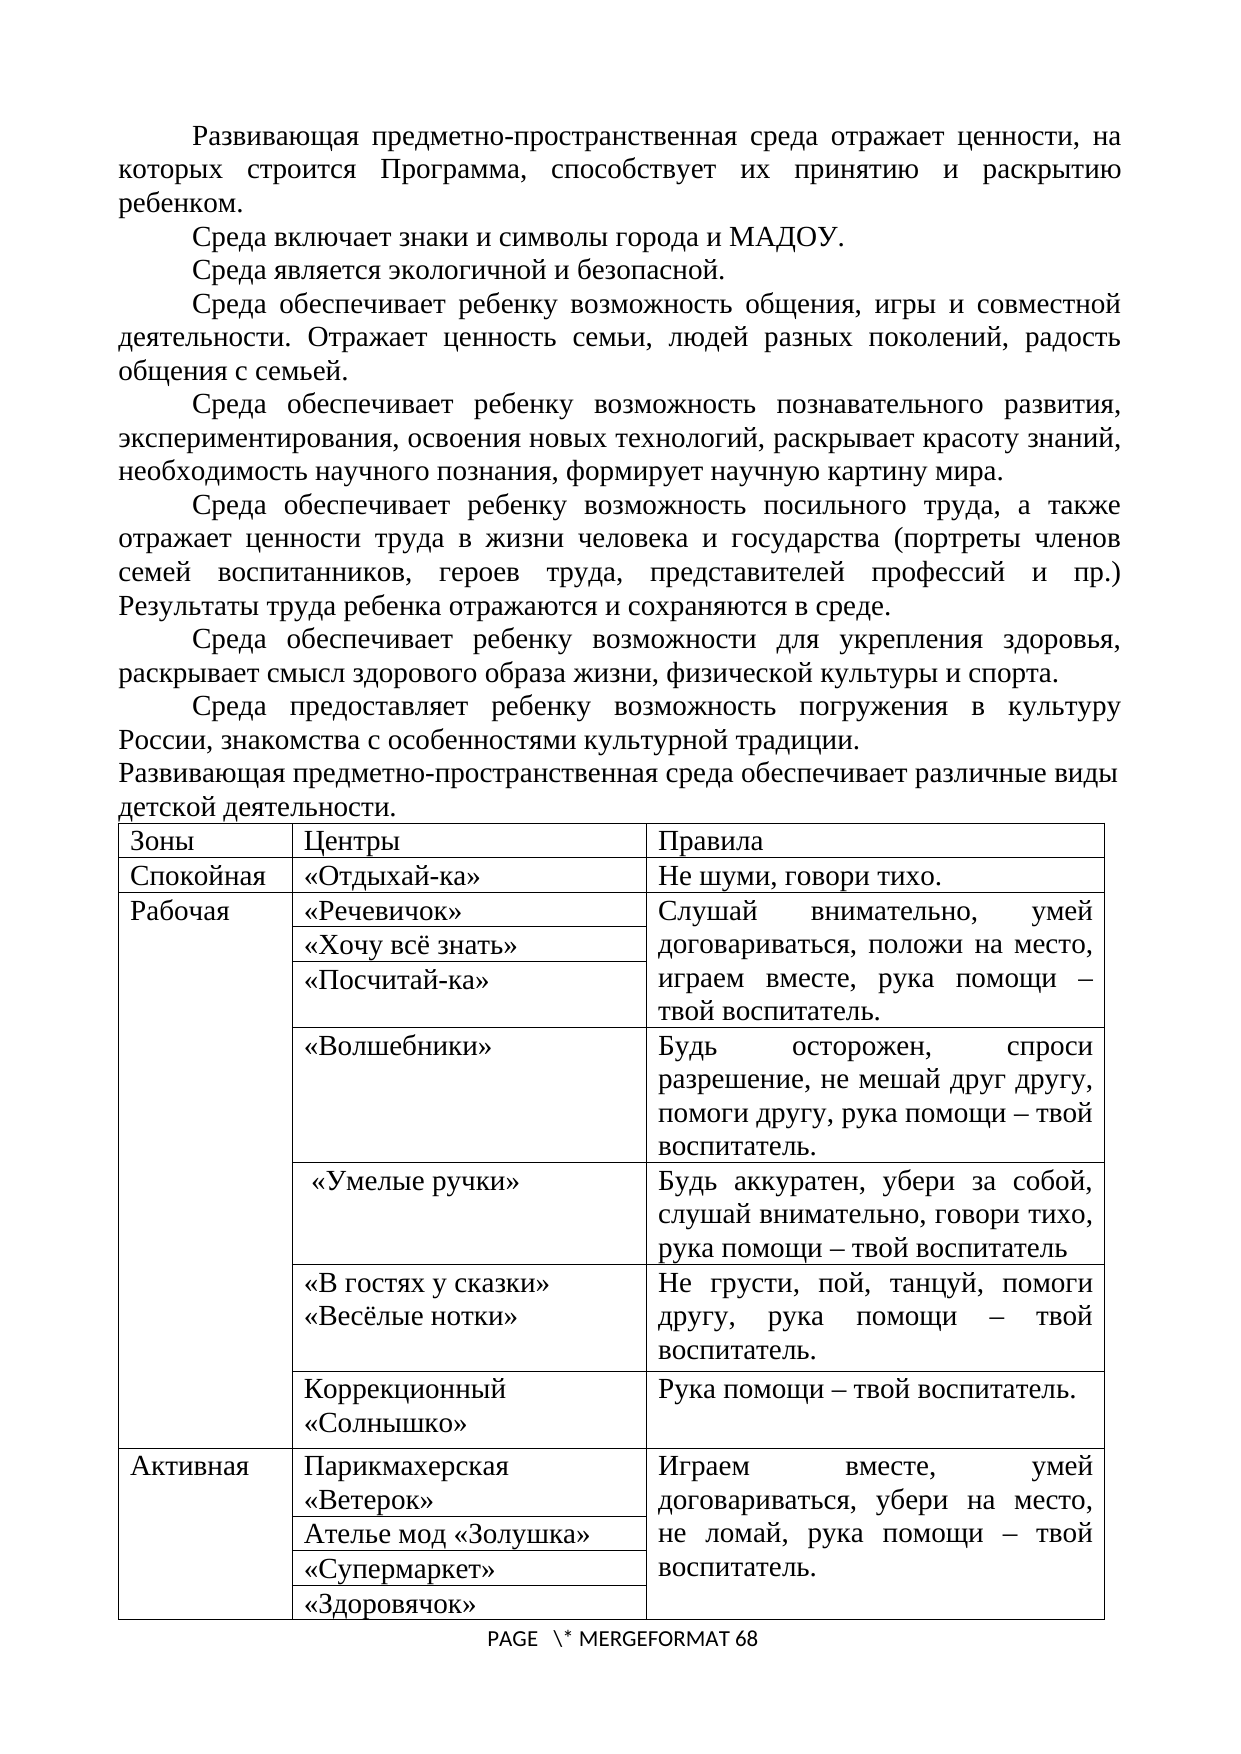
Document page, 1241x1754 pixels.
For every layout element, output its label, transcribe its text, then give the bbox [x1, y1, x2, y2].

text Среда обеспечивает ребенку возможность познавательного развития, экспериментирования, освоения новых технологий, раскрывает красоту знаний, необходимость научного познания, формирует научную картину мира. [118, 386, 1122, 487]
text Среда включает знаки и символы города и МАДОУ. [118, 219, 1122, 252]
table_cell Играем вместе, умей договариваться, убери на место, не ломай, рука помощи – твой воспитатель. [647, 1449, 1104, 1619]
text Среда обеспечивает ребенку возможность посильного труда, а также отражает ценности труда в жизни человека и государства (портреты членов семей воспитанников, героев труда, представителей профессий и пр.) Результаты труда ребенка отражаются и сохраняются в среде. [118, 487, 1122, 621]
table_header Центры [293, 824, 646, 857]
table_cell Рука помощи – твой воспитатель. [647, 1372, 1104, 1447]
table_cell Парикмахерская «Ветерок» [293, 1449, 646, 1516]
text Среда является экологичной и безопасной. [118, 252, 1122, 286]
table_cell Рабочая [119, 893, 292, 1447]
table_header Зоны [119, 824, 292, 857]
table_cell «Супермаркет» [293, 1551, 646, 1585]
table_cell Ателье мод «Золушка» [293, 1517, 646, 1550]
text Развивающая предметно-пространственная среда обеспечивает различные виды детской деятельности. [118, 755, 1122, 822]
text Среда обеспечивает ребенку возможности для укрепления здоровья, раскрывает смысл здорового образа жизни, физической культуры и спорта. [118, 621, 1122, 688]
table_cell Не грусти, пой, танцуй, помоги другу, рука помощи – твой воспитатель. [647, 1265, 1104, 1371]
table_cell Будь аккуратен, убери за собой, слушай внимательно, говори тихо, рука помощи – твой воспитатель [647, 1163, 1104, 1264]
text Развивающая предметно-пространственная среда отражает ценности, на которых строится Программа, способствует их принятию и раскрытию ребенком. [118, 118, 1122, 219]
text Среда предоставляет ребенку возможность погружения в культуру России, знакомства с особенностями культурной традиции. [118, 688, 1122, 755]
table_cell «Умелые ручки» [293, 1163, 646, 1264]
text Среда обеспечивает ребенку возможность общения, игры и совместной деятельности. Отражает ценность семьи, людей разных поколений, радость общения с семьей. [118, 286, 1122, 386]
table_cell Не шуми, говори тихо. [647, 858, 1104, 892]
table_cell «В гостях у сказки» «Весёлые нотки» [293, 1265, 646, 1371]
table_cell «Речевичок» [293, 893, 646, 926]
table_cell «Хочу всё знать» [293, 927, 646, 961]
table_cell Будь осторожен, спроси разрешение, не мешай друг другу, помоги другу, рука помощи – твой воспитатель. [647, 1028, 1104, 1162]
table_cell «Отдыхай-ка» [293, 858, 646, 892]
table_cell Коррекционный «Солнышко» [293, 1372, 646, 1447]
table_cell Слушай внимательно, умей договариваться, положи на место, играем вместе, рука помощи – твой воспитатель. [647, 893, 1104, 1027]
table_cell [293, 1586, 646, 1619]
table_cell «Посчитай-ка» [293, 962, 646, 1027]
table_cell «Волшебники» [293, 1028, 646, 1162]
table_header Правила [647, 824, 1104, 857]
table_cell Активная [119, 1449, 292, 1619]
table_cell Спокойная [119, 858, 292, 892]
